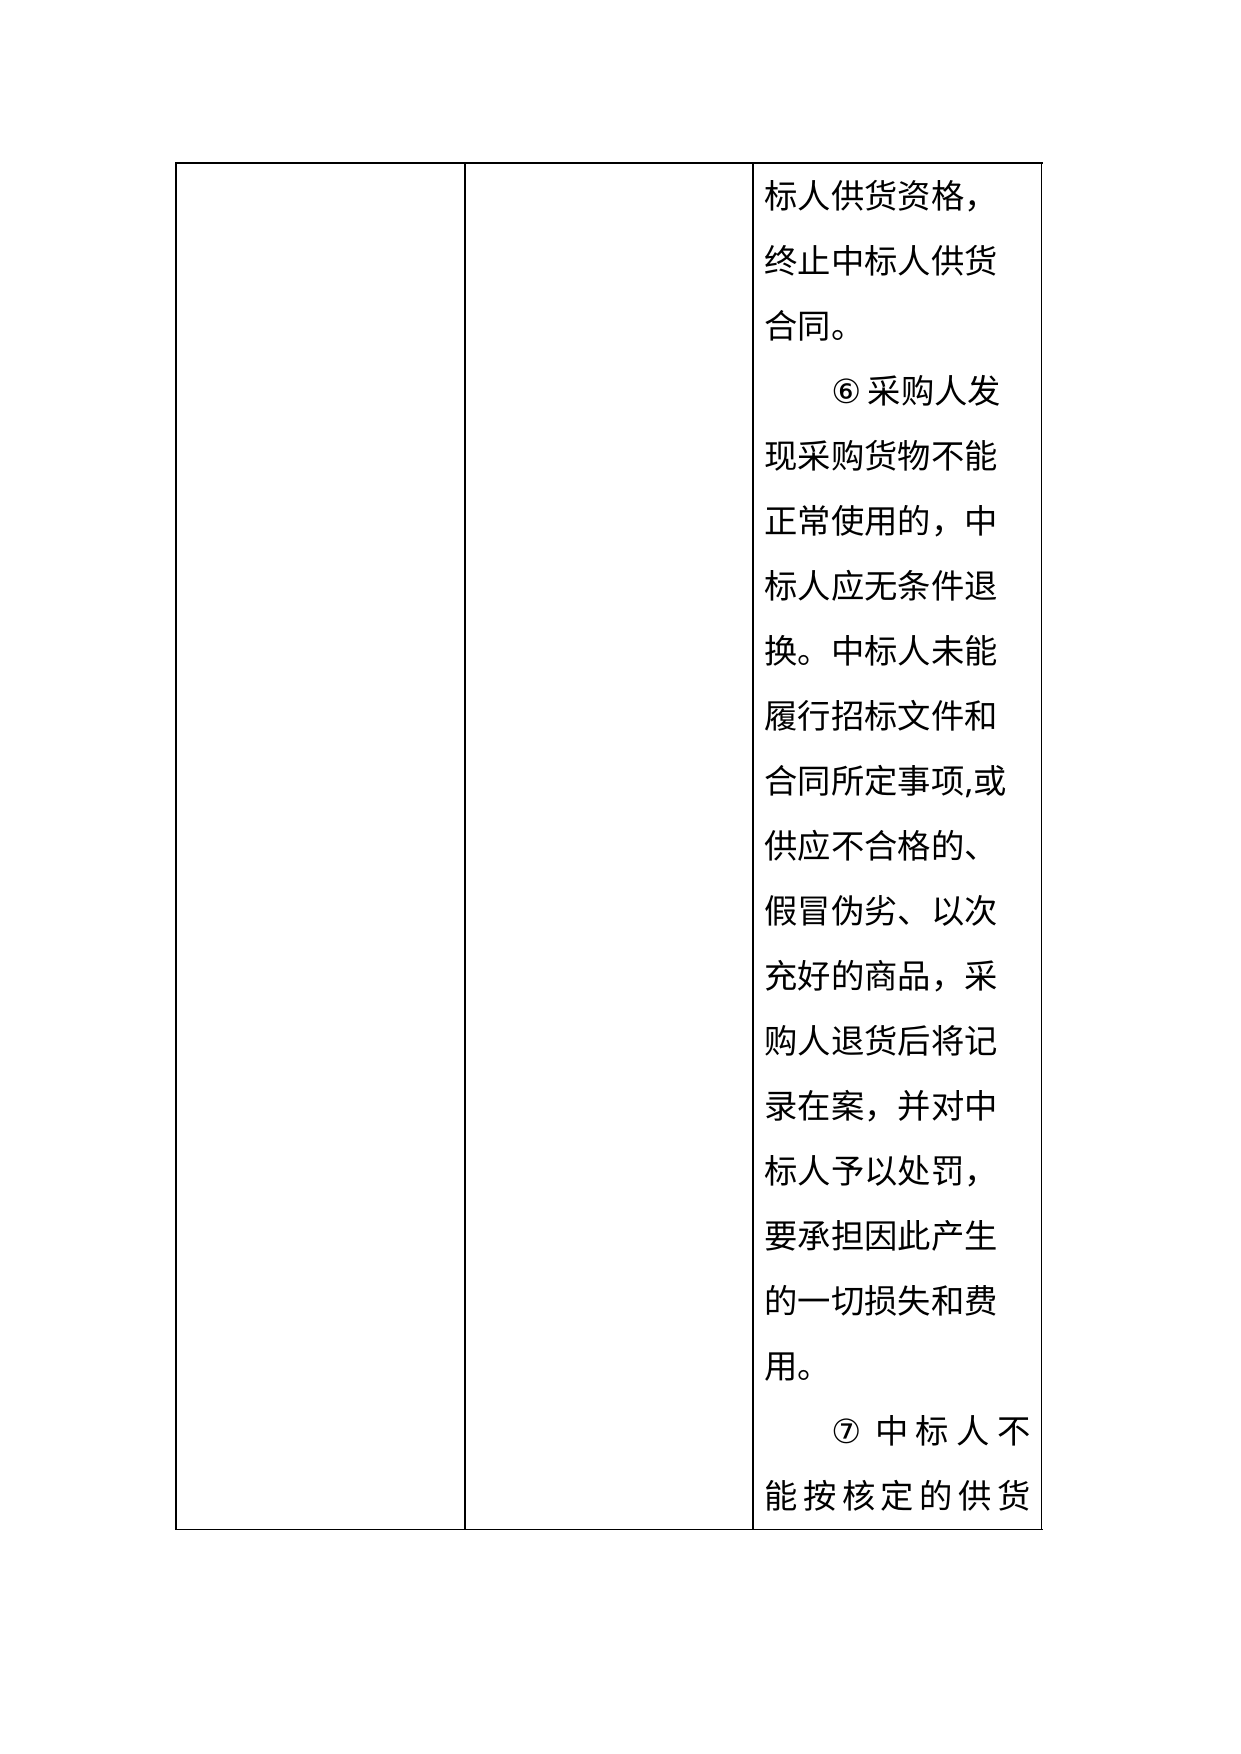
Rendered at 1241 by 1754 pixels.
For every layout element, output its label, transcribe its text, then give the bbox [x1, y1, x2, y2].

table_cell 1 [466, 164, 752, 1528]
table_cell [754, 164, 1041, 1528]
table_cell [177, 164, 464, 1528]
